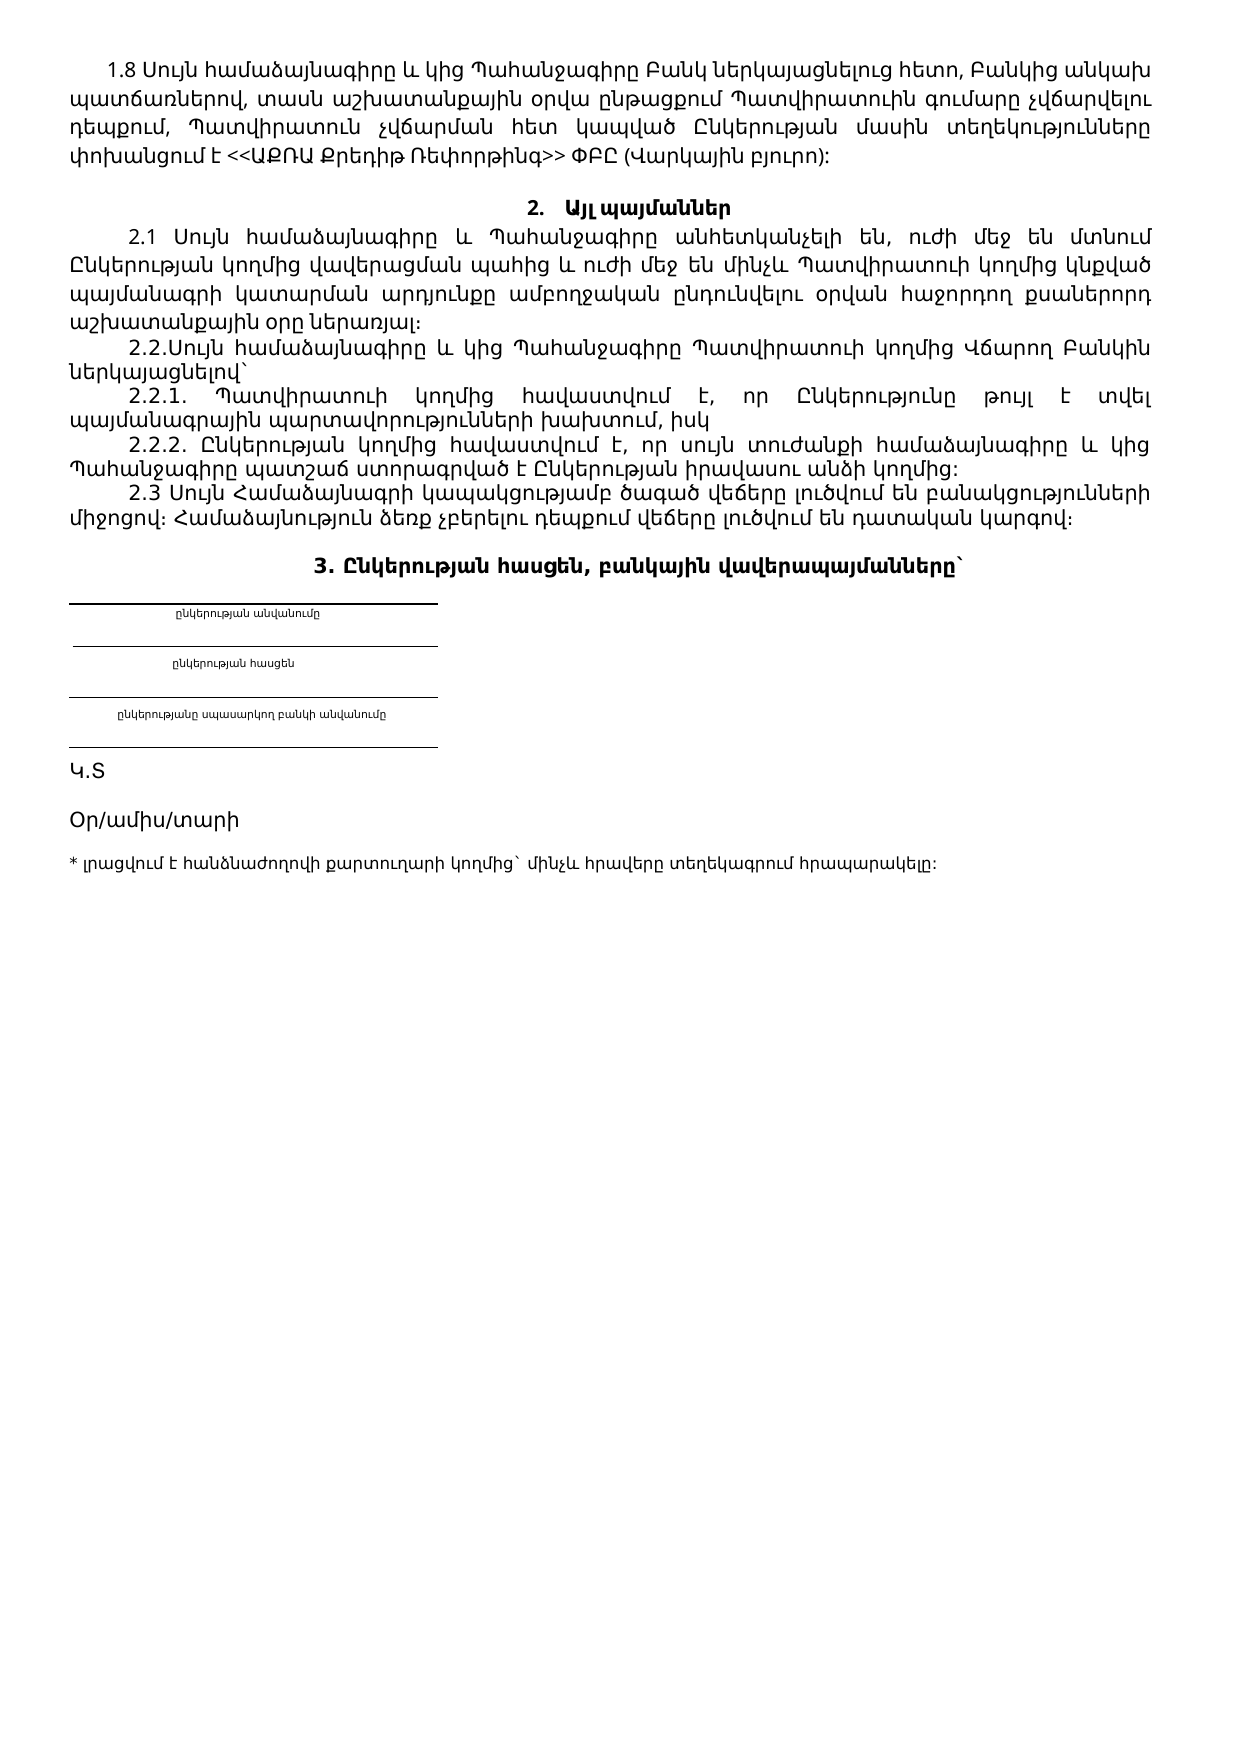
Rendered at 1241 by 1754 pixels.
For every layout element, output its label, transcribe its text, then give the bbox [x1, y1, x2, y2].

text ընկերության անվանումը [69, 607, 1152, 629]
text 1.8 Սույն համաձայնագիրը և կից Պահանջագիրը Բանկ ներկայացնելուց հետո, Բանկից անկախ պատճառներով, տասն աշխատանքային օրվա ընթացքում Պատվիրատուին գումարը չվճարվելու դեպքում, Պատվիրատուն չվճարման հետ կապված Ընկերության մասին տեղեկությունները փոխանցում է <<ԱՔՌԱ Քրեդիթ Ռեփորթինգ>> ՓԲԸ (Վարկային բյուրո): [69, 56, 1152, 169]
text Կ.Տ [69, 759, 1152, 783]
text 3. Ընկերության հասցեն, բանկային վավերապայմանները` [69, 554, 1152, 578]
text 2.2.2. Ընկերության կողմից հավաստվում է, որ սույն տուժանքի համաձայնագիրը և կից Պահանջագիրը պատշաճ ստորագրված է Ընկերության իրավասու անձի կողմից: [69, 433, 1152, 481]
text 2.2.Սույն համաձայնագիրը և կից Պահանջագիրը Պատվիրատուի կողմից Վճարող Բանկին ներկայացնելով` [69, 336, 1152, 384]
text ընկերության հասցեն [69, 658, 1152, 680]
list Այլ պայմաններ [107, 193, 1152, 222]
text 2.2.1. Պատվիրատուի կողմից հավաստվում է, որ Ընկերությունը թույլ է տվել պայմանագրային պարտավորությունների խախտում, իսկ [69, 384, 1152, 433]
text * լրացվում է հանձնաժողովի քարտուղարի կողմից` մինչև հրավերը տեղեկագրում հրապարակելը: [69, 854, 1152, 873]
text ընկերությանը սպասարկող բանկի անվանումը [69, 708, 1152, 730]
text 2.1 Սույն համաձայնագիրը և Պահանջագիրը անհետկանչելի են, ուժի մեջ են մտնում Ընկերության կողմից վավերացման պահից և ուժի մեջ են մինչև Պատվիրատուի կողմից կնքված պայմանագրի կատարման արդյունքը ամբողջական ընդունվելու օրվան հաջորդող քսաներորդ աշխատանքային օրը ներառյալ։ [69, 222, 1152, 336]
text Օր/ամիս/տարի [69, 808, 1152, 832]
text 2.3 Սույն Համաձայնագրի կապակցությամբ ծագած վեճերը լուծվում են բանակցությունների միջոցով։ Համաձայնություն ձեռք չբերելու դեպքում վեճերը լուծվում են դատական կարգով։ [69, 481, 1152, 530]
